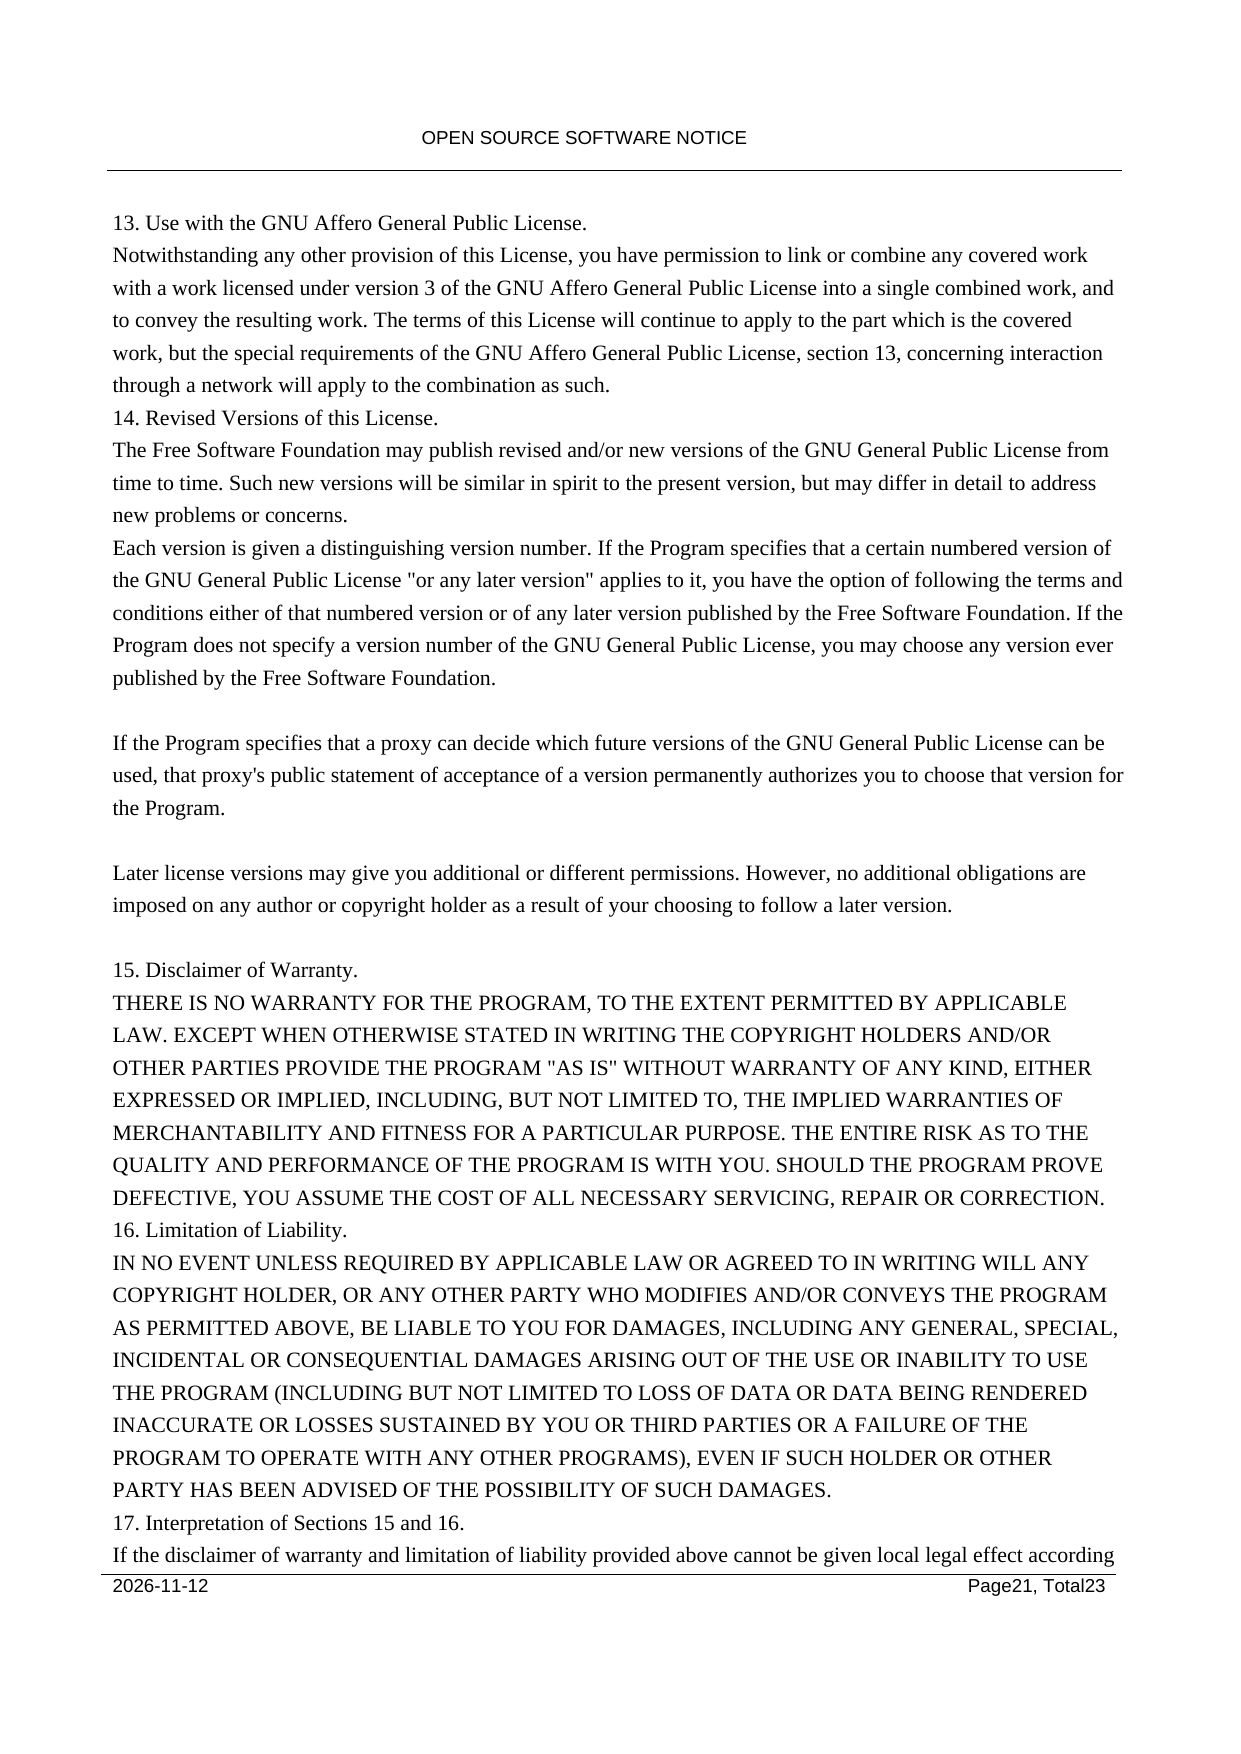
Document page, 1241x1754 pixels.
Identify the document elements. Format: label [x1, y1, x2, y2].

text [112, 206, 1128, 1571]
